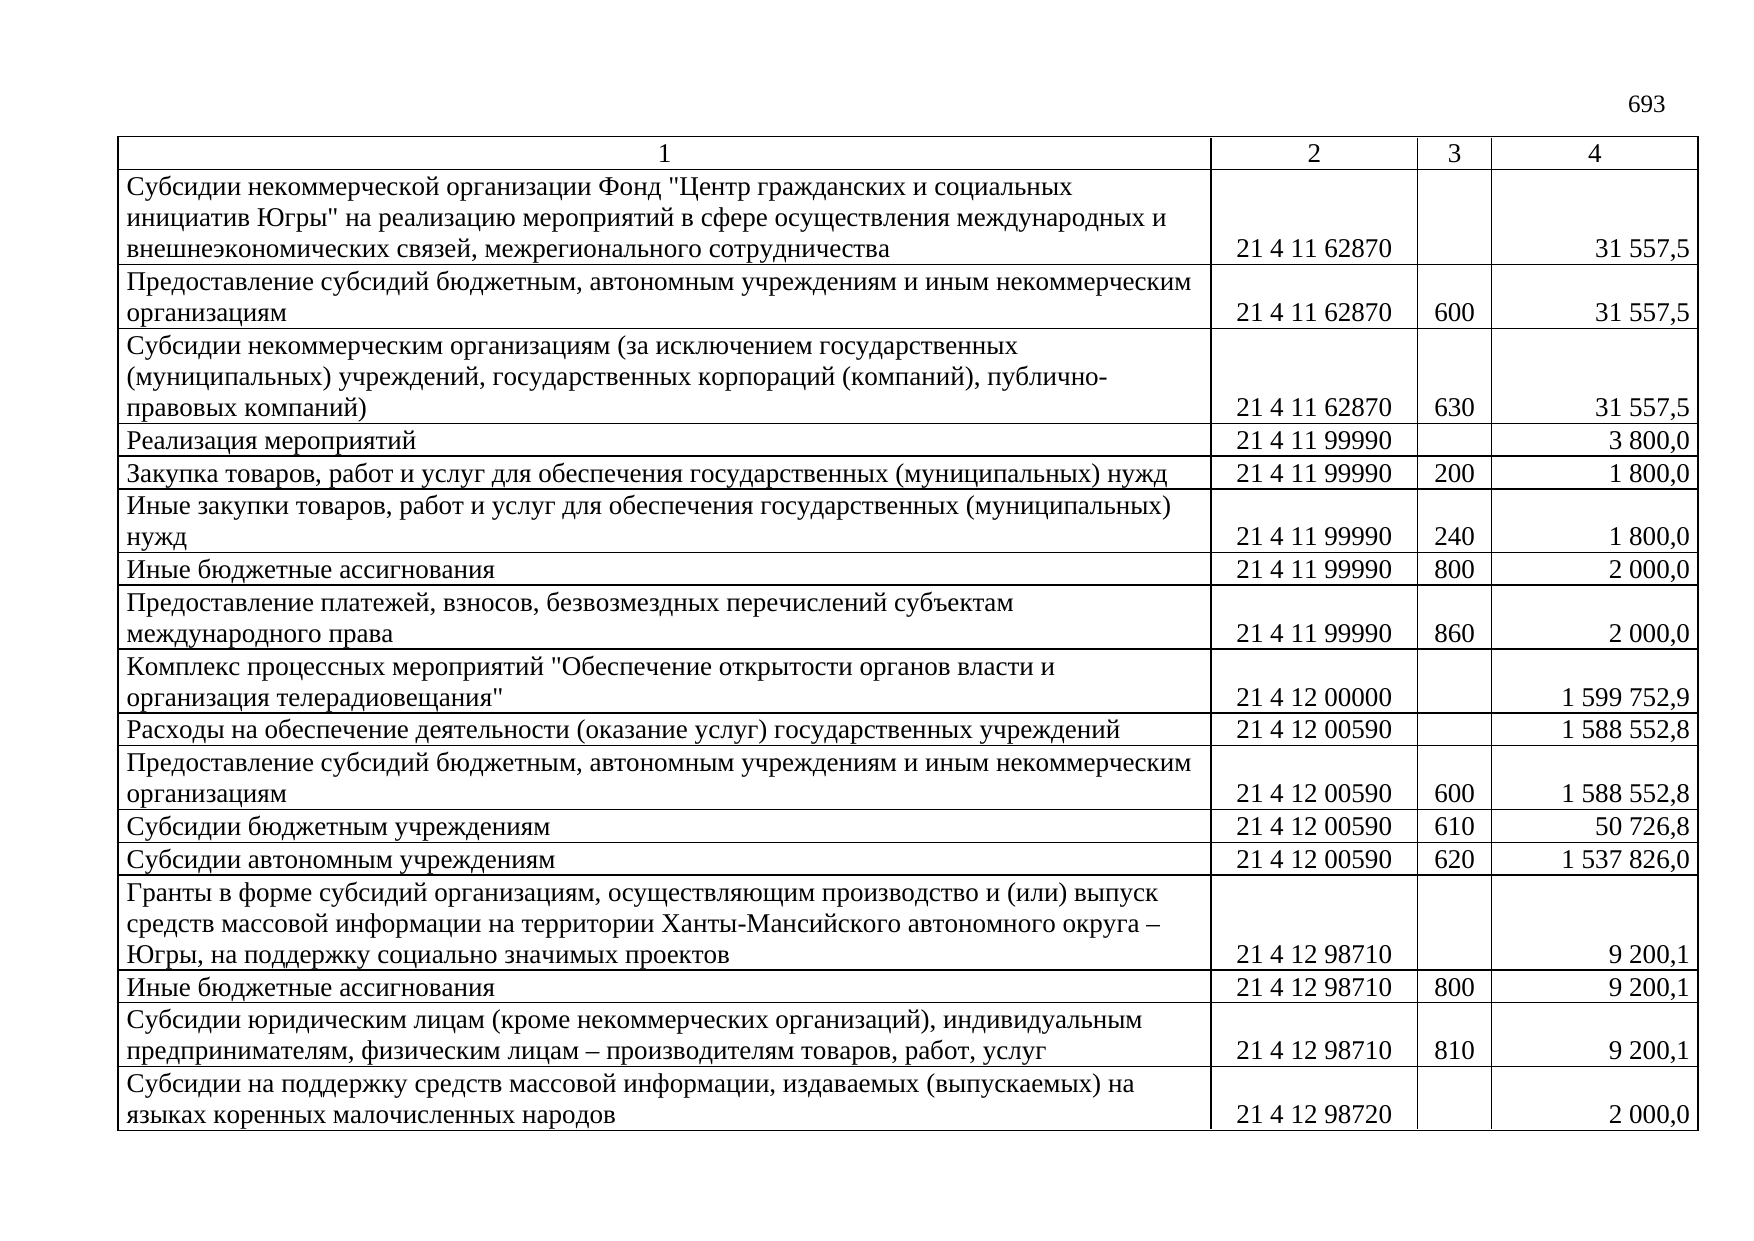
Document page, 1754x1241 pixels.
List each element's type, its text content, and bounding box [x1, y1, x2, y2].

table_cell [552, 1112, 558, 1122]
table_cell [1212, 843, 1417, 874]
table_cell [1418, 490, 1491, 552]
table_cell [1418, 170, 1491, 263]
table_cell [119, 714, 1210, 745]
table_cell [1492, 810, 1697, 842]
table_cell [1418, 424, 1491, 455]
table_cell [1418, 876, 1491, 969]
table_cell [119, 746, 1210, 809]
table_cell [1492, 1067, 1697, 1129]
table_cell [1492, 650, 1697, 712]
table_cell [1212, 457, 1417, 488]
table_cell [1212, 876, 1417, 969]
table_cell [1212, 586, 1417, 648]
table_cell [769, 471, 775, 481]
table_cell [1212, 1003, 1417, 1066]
table_header 3 [1418, 137, 1491, 168]
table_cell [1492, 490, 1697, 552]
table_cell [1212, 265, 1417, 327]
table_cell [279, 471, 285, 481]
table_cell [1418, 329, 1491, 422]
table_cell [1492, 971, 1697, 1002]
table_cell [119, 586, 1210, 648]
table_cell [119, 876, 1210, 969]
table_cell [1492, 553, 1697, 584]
table_header 1 [119, 137, 1211, 168]
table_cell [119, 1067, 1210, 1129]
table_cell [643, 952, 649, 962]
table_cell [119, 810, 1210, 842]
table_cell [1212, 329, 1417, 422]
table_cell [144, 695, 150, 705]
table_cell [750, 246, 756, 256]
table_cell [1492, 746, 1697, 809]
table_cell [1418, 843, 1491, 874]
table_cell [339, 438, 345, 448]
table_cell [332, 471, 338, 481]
table_header 2 [1212, 137, 1417, 168]
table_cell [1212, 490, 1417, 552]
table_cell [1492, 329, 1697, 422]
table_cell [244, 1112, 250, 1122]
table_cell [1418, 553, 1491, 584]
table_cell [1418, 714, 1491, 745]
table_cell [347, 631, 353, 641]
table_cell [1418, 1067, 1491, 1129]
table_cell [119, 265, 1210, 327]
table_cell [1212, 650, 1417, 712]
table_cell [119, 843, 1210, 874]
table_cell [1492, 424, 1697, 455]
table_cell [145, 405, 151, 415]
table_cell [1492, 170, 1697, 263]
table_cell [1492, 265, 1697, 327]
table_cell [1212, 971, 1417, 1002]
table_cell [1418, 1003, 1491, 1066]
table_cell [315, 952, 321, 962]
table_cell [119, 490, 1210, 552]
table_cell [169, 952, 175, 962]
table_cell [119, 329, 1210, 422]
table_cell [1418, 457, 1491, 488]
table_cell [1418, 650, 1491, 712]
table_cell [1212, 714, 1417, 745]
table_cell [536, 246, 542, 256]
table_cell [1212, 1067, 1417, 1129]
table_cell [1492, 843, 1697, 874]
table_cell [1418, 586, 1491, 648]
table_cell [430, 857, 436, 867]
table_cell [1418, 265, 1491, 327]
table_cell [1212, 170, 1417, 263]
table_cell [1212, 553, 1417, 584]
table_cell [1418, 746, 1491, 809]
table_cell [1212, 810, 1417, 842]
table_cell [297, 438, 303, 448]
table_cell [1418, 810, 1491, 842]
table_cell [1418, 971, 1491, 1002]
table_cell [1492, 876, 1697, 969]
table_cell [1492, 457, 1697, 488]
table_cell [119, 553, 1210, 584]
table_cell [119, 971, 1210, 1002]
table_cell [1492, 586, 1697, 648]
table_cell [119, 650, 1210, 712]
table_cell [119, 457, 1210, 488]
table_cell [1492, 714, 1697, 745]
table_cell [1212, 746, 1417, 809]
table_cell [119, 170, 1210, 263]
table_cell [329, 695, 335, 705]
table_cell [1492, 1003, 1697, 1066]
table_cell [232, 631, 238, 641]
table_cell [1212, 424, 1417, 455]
table_header 4 [1492, 137, 1697, 168]
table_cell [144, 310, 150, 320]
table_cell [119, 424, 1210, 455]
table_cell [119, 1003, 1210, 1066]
